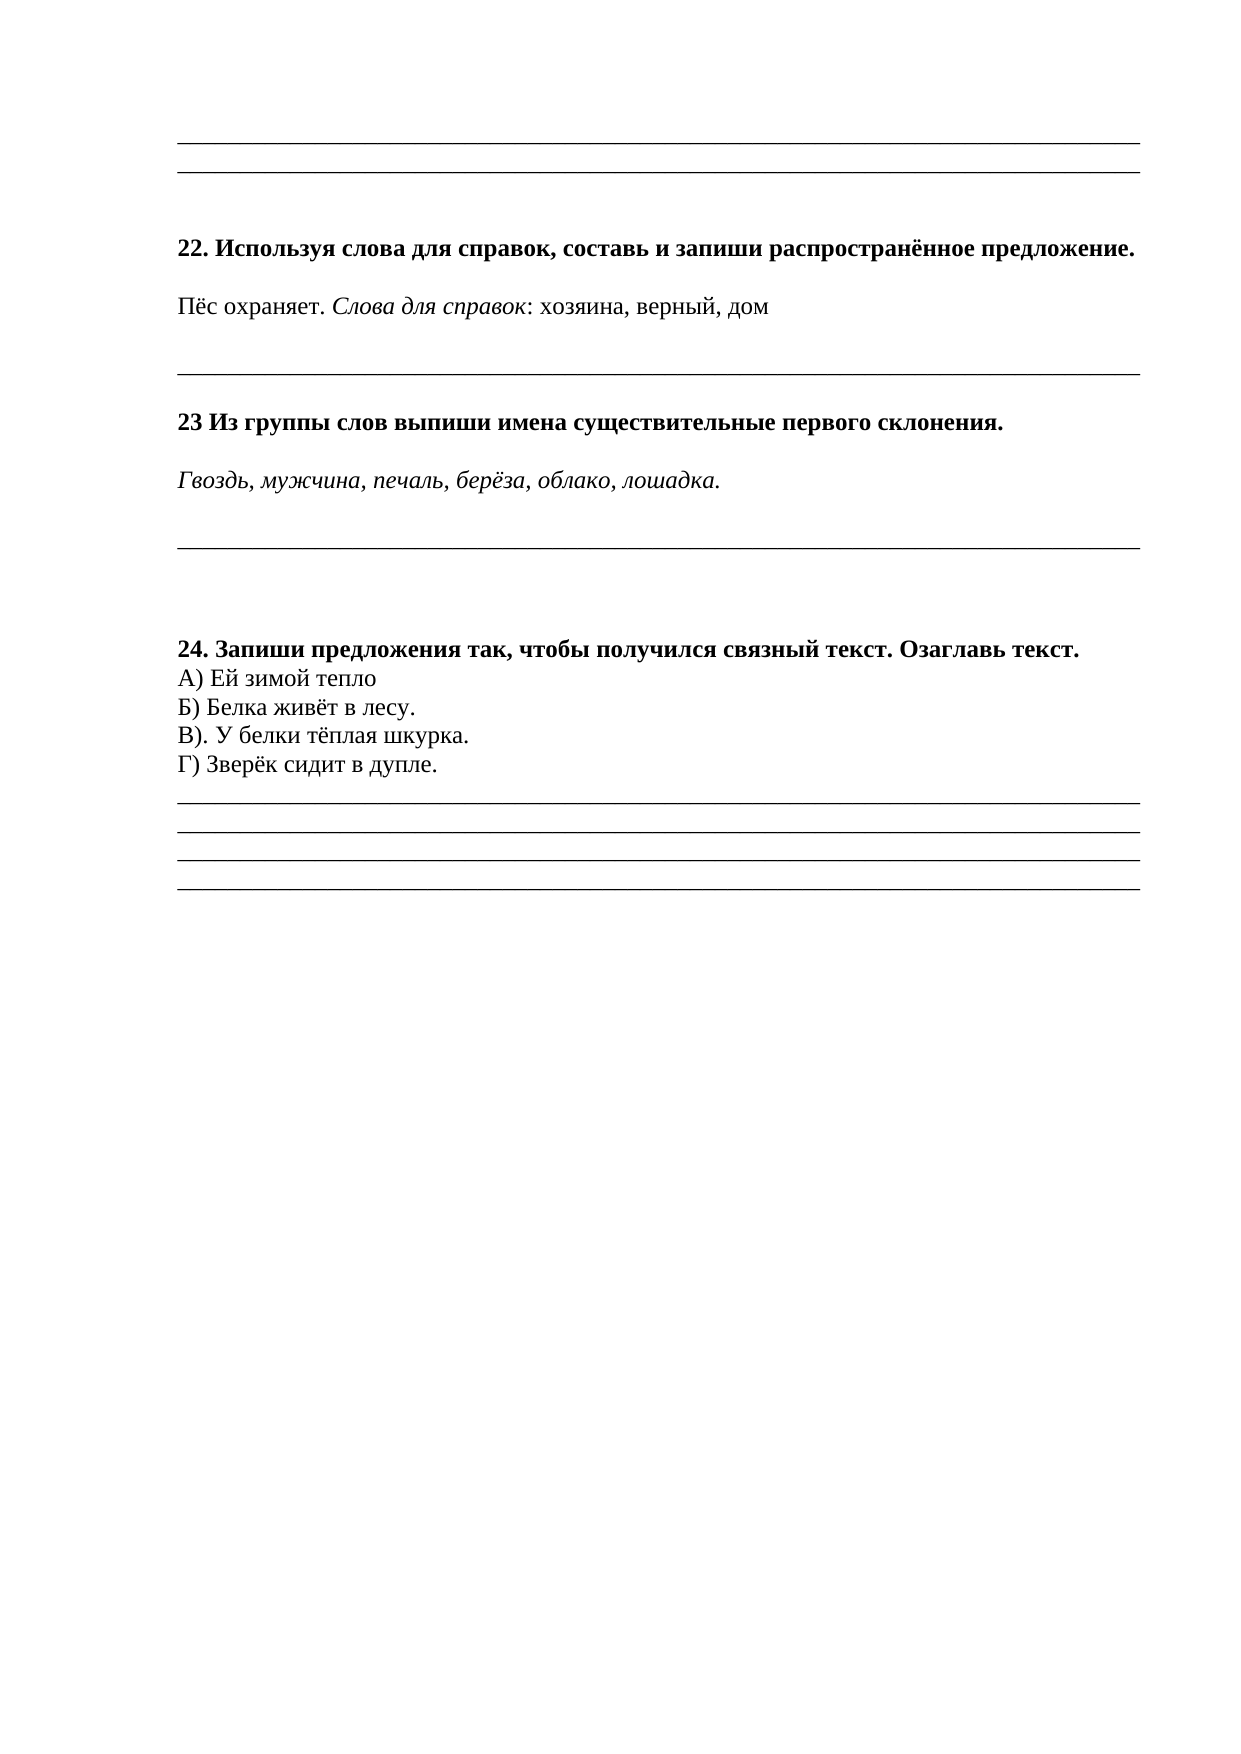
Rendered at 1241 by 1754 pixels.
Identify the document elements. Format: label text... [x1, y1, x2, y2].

text __________________________________________________________________________________________________________________________________________________________ [177, 118, 1152, 204]
text _____________________________________________________________________________ [177, 349, 1152, 378]
text _____________________________________________________________________________ [177, 523, 1152, 552]
text Пёс охраняет. Слова для справок: хозяина, верный, дом [177, 291, 1152, 320]
text Гвоздь, мужчина, печаль, берёза, облако, лошадка. [177, 465, 1152, 494]
text 23 Из группы слов выпиши имена существительные первого склонения. [177, 407, 1152, 436]
text 24. Запиши предложения так, чтобы получился связный текст. Озаглавь текст. А) Ей зимой тепло Б) Белка живёт в лесу. В). У белки тёплая шкурка. Г) Зверёк сидит в дупле. ____________________________________________________________________________________________________________________________________________________________________________________________________________________________________________________________________________________________________________________ [177, 634, 1152, 922]
text 22. Используя слова для справок, составь и запиши распространённое предложение. [177, 233, 1152, 262]
